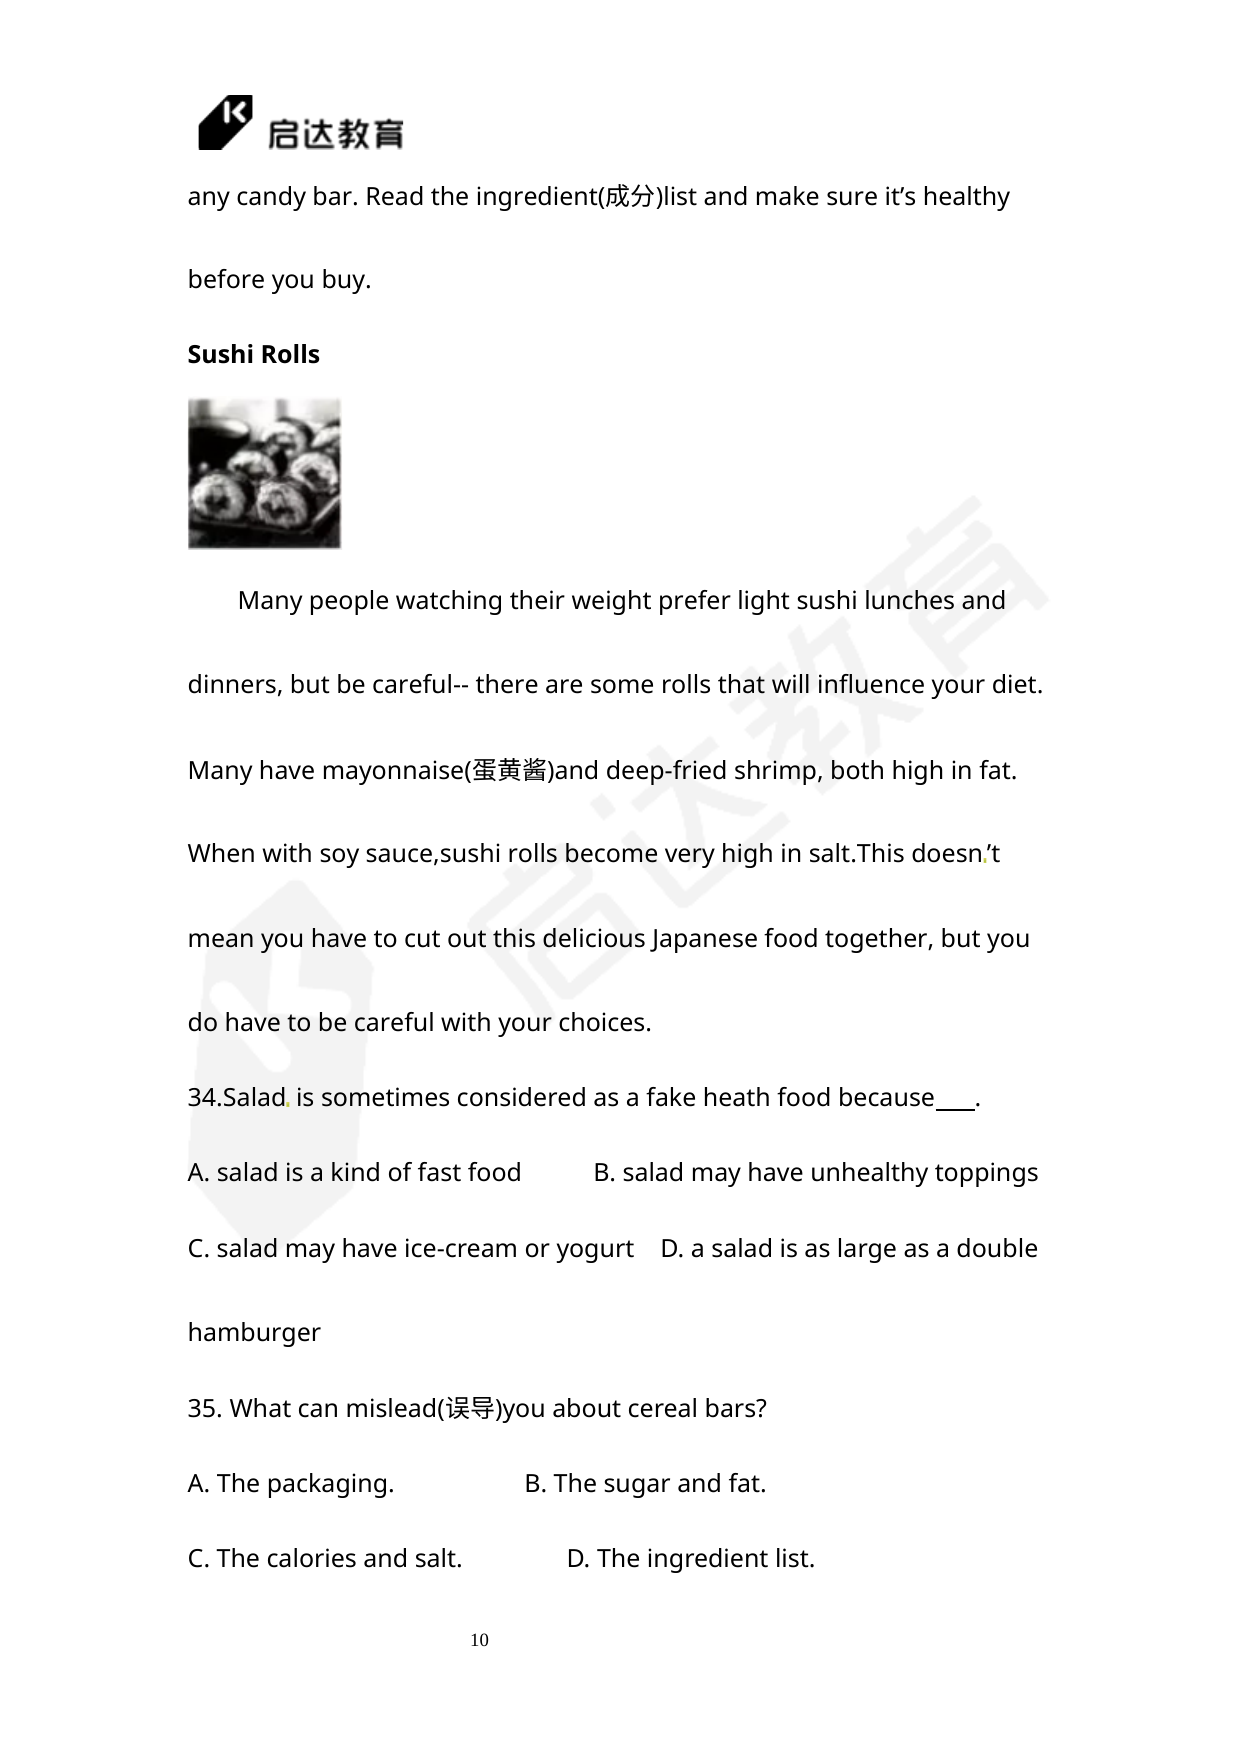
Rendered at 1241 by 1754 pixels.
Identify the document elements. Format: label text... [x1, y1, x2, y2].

text Sushi Rolls [187, 322, 1053, 387]
text A. salad is a kind of fast food B. salad may have unhealthy toppings [187, 1140, 1053, 1205]
picture [198, 95, 404, 150]
text Many people watching their weight prefer light sushi lunches and dinners, but be careful-- there are some rolls that will influence your diet. Many have mayonnaise(蛋黄酱)and deep-fried shrimp, both high in fat. When with soy sauce,sushi rolls become very high in salt.This doesn’t mean you have to cut out this delicious Japanese food together, but you do have to be careful with your choices. [187, 567, 1053, 1054]
picture [187, 396, 343, 550]
text 34.Salad is sometimes considered as a fake heath food because . [187, 1064, 1053, 1129]
text C. The calories and salt. D. The ingredient list. [187, 1526, 1053, 1591]
text C. salad may have ice-cream or yogurt D. a salad is as large as a double hamburger [187, 1215, 1053, 1364]
list The packaging. B. The sugar and fat. [187, 1450, 1053, 1515]
list What can mislead(误导)you about cereal bars? [187, 1374, 1053, 1439]
